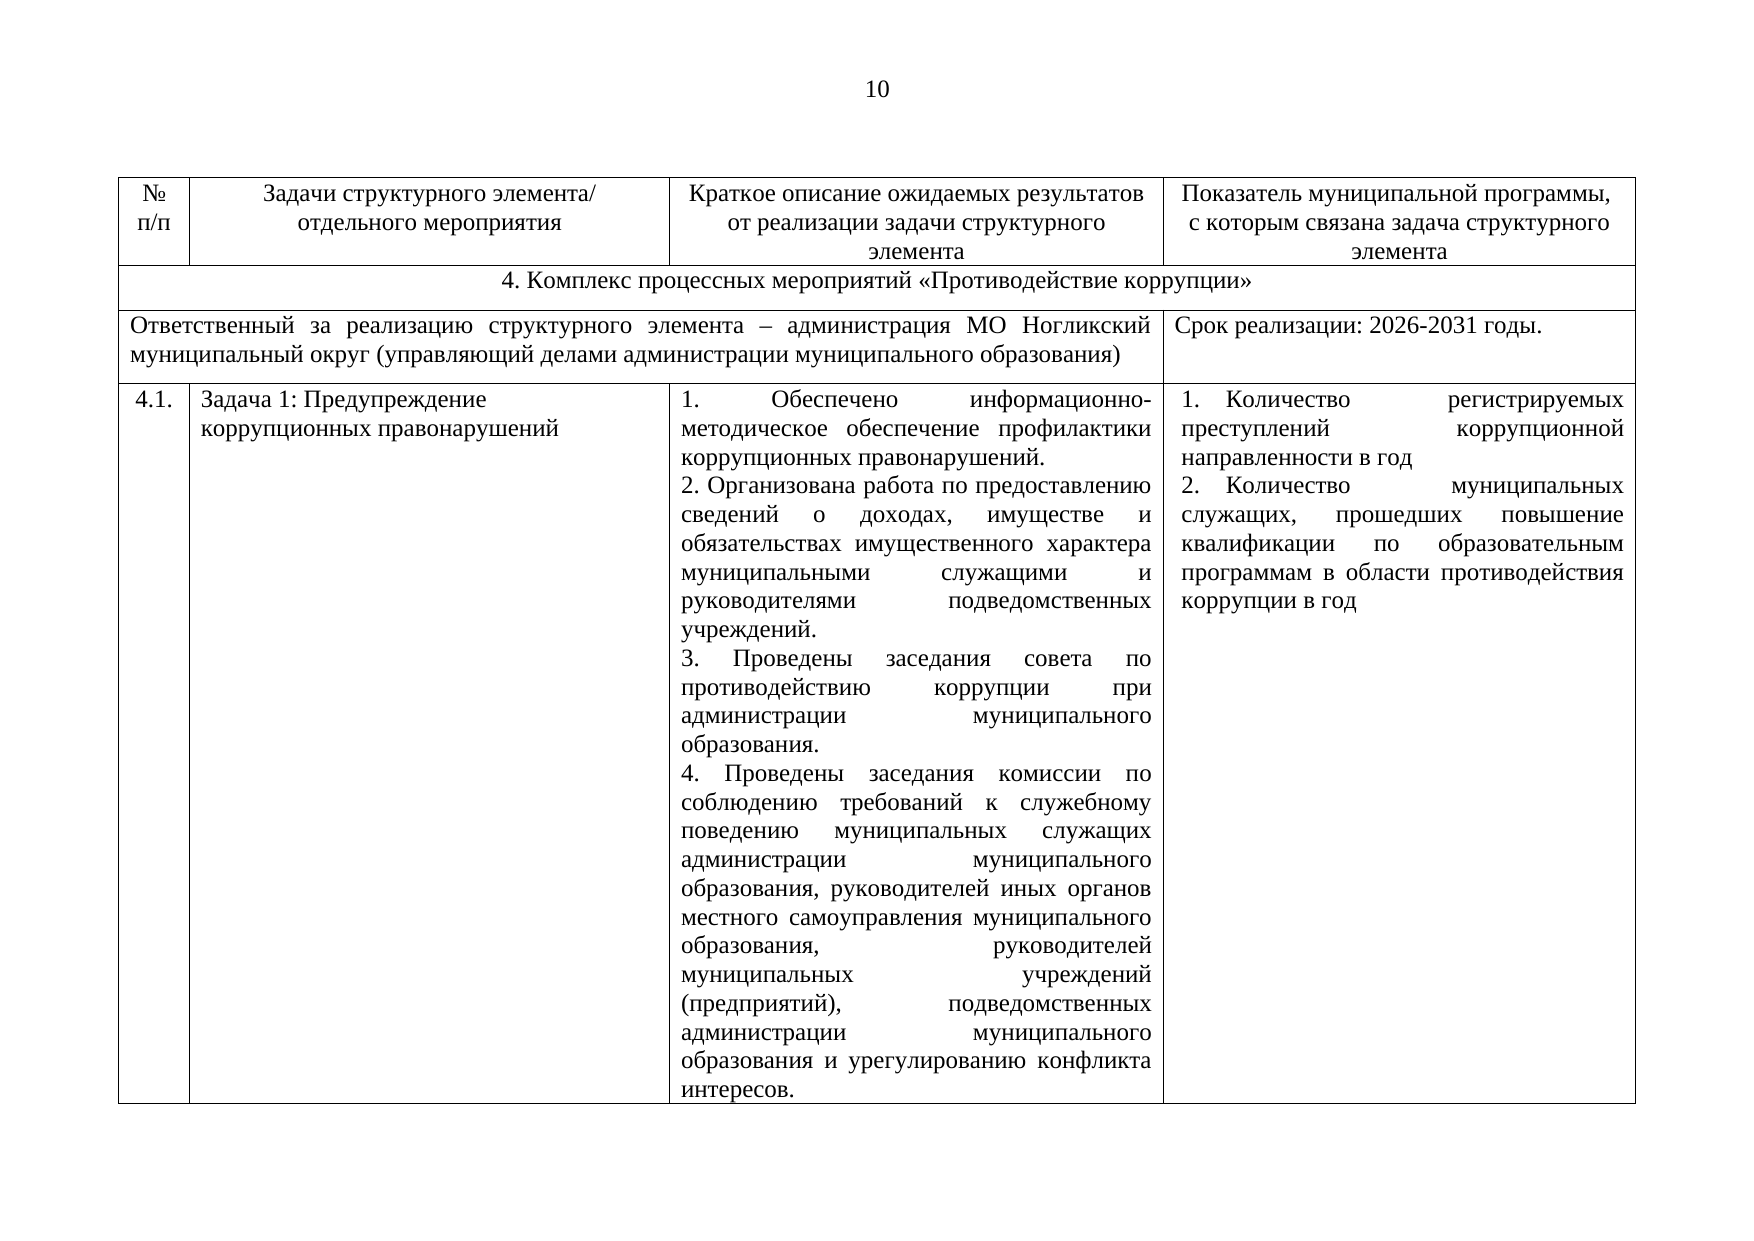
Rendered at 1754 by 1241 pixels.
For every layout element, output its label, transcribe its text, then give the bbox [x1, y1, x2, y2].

table_cell Ответственный за реализацию структурного элемента – администрация МО Ногликский муниципальный округ (управляющий делами администрации муниципального образования) [119, 311, 1163, 383]
table_header Задачи структурного элемента/ отдельного мероприятия [190, 178, 669, 264]
table_cell 1. Обеспечено информационно-методическое обеспечение профилактики коррупционных правонарушений. 2. Организована работа по предоставлению сведений о доходах, имуществе и обязательствах имущественного характера муниципальными служащими и руководителями подведомственных учреждений. 3. Проведены заседания совета по противодействию коррупции при администрации муниципального образования. 4. Проведены заседания комиссии по соблюдению требований к служебному поведению муниципальных служащих администрации муниципального образования, руководителей иных органов местного самоуправления муниципального образования, руководителей муниципальных учреждений (предприятий), подведомственных администрации муниципального образования и урегулированию конфликта интересов. [670, 384, 1163, 1103]
table_cell Задача 1: Предупреждение коррупционных правонарушений [190, 384, 669, 1103]
table_cell 4.1. [119, 384, 189, 1103]
table_cell Срок реализации: 2026-2031 годы. [1164, 311, 1635, 383]
table_header № п/п [119, 178, 189, 264]
table_header Показатель муниципальной программы, с которым связана задача структурного элемента [1164, 178, 1635, 264]
table_cell 4. Комплекс процессных мероприятий «Противодействие коррупции» [119, 266, 1635, 309]
table_header Краткое описание ожидаемых результатов от реализации задачи структурного элемента [670, 178, 1163, 264]
